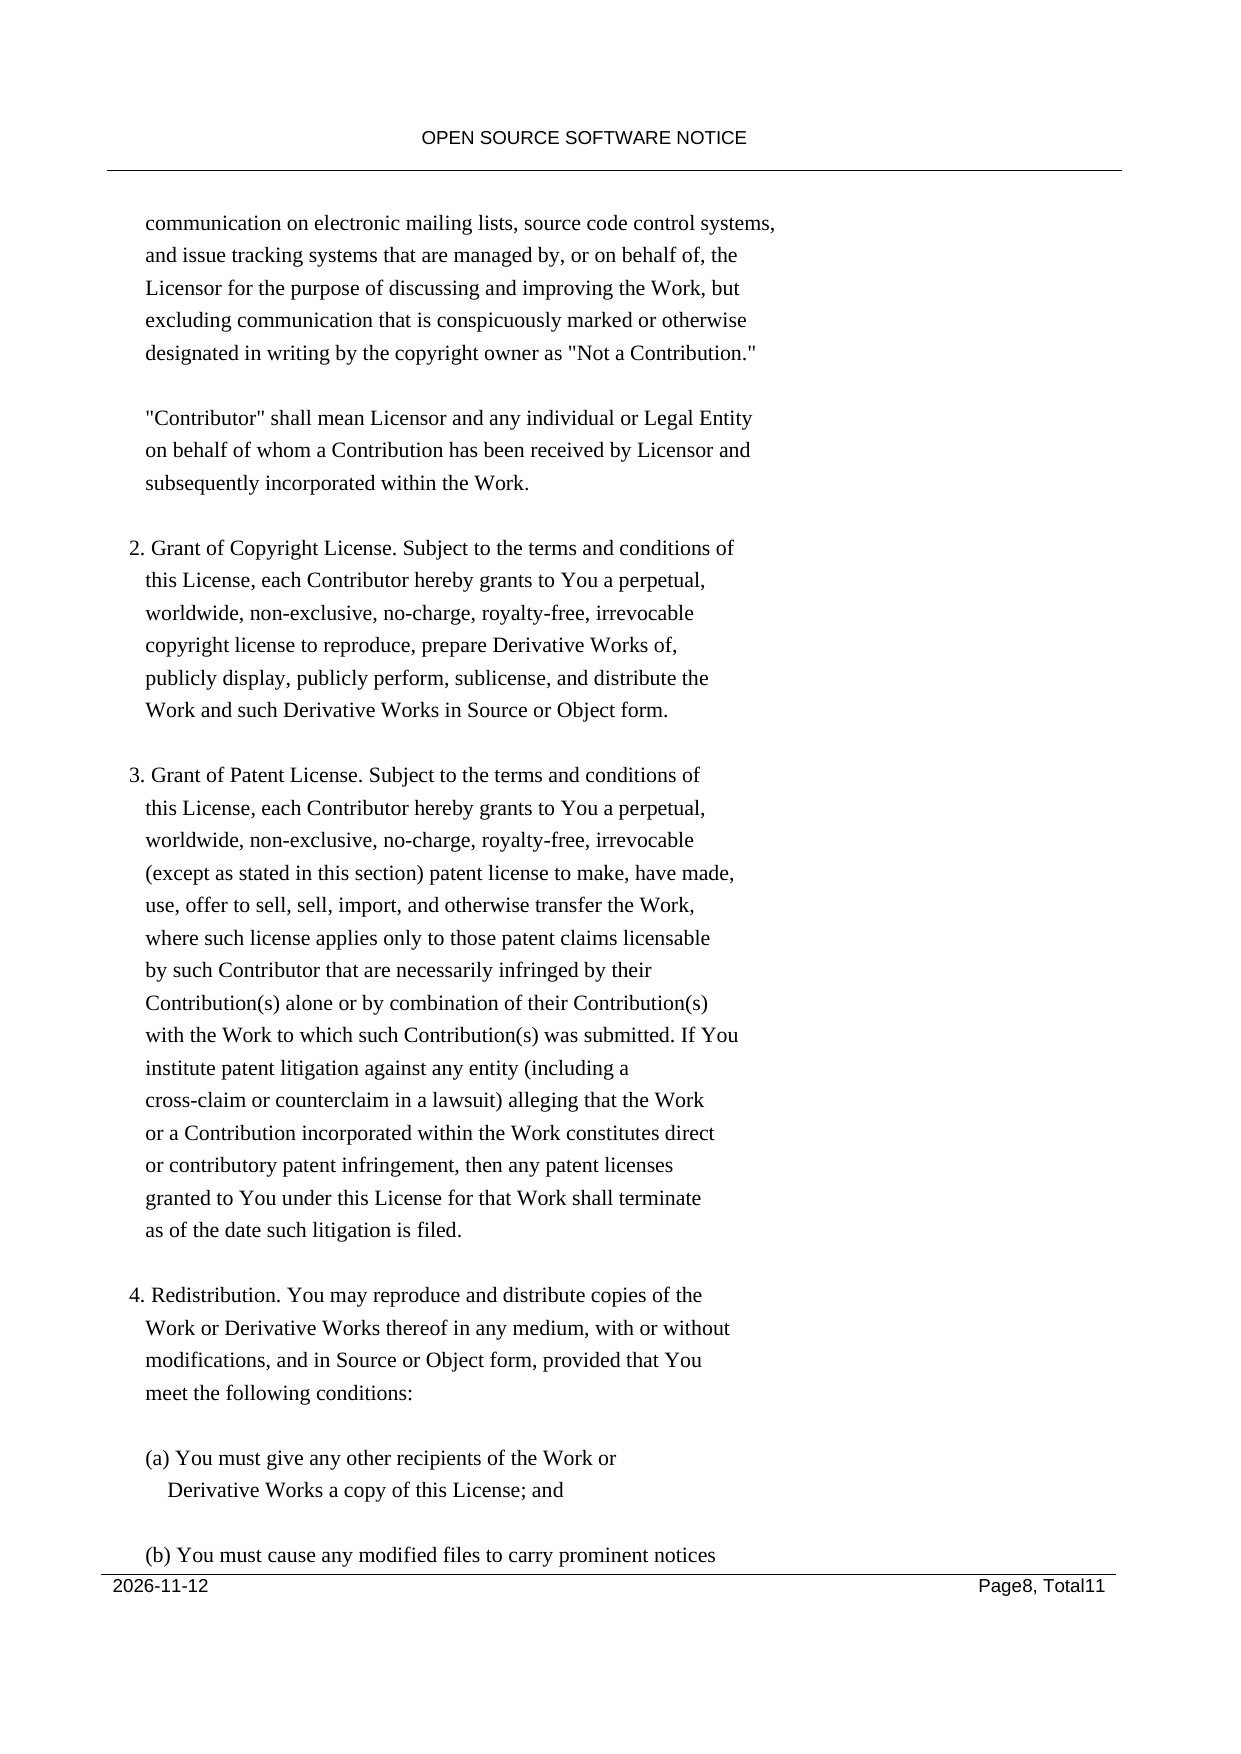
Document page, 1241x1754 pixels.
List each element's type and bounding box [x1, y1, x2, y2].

text [112, 206, 1128, 1571]
